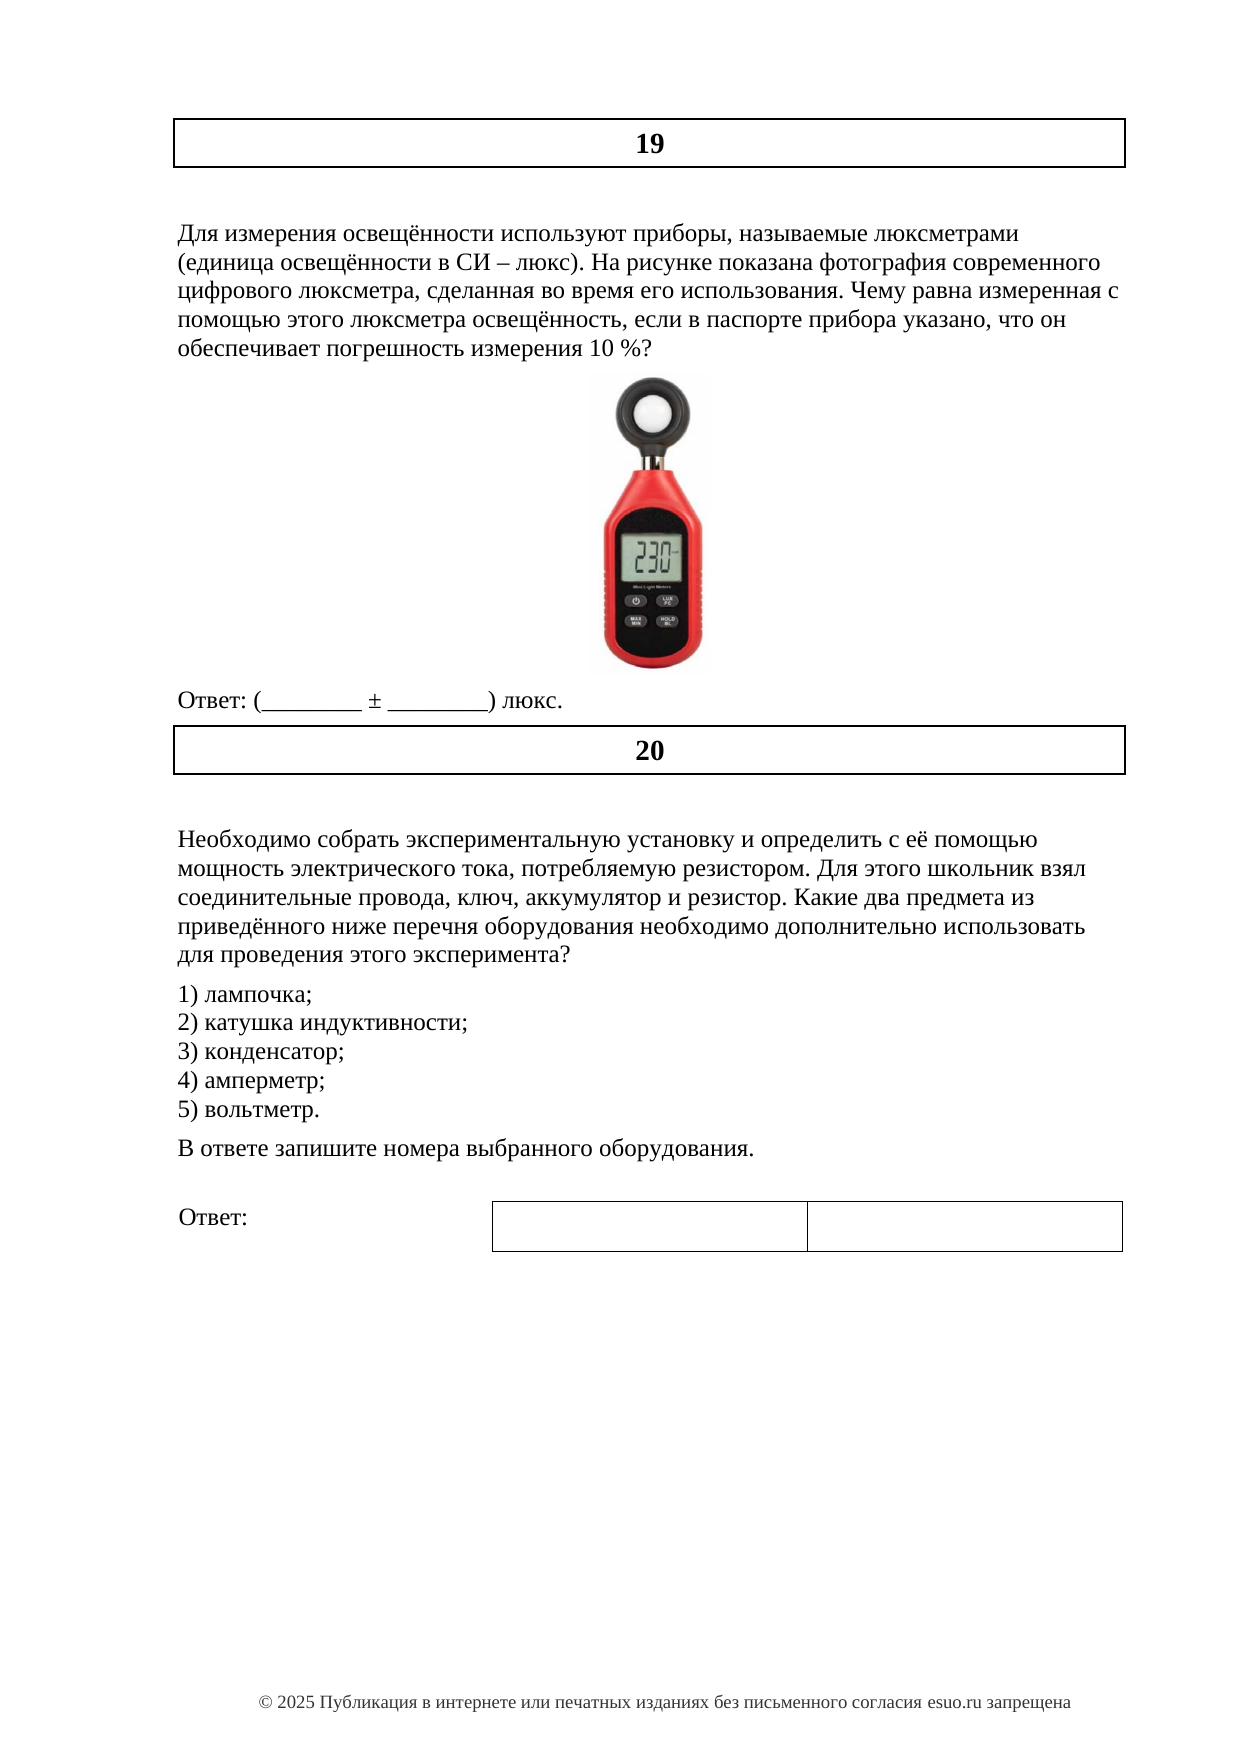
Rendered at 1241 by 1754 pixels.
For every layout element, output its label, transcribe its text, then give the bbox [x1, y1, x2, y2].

subtitle 19 [175, 120, 1124, 166]
table_header [808, 1202, 1122, 1251]
table_header [493, 1202, 807, 1251]
text Для измерения освещённости используют приборы, называемые люксметрами (единица освещённости в СИ – люкс). На рисунке показана фотография современного цифрового люксметра, сделанная во время его использования. Чему равна измеренная с помощью этого люксметра освещённость, если в паспорте прибора указано, что он обеспечивает погрешность измерения 10 %? [177, 218, 1122, 362]
text В ответе запишите номера выбранного оборудования. [177, 1133, 1122, 1190]
picture [587, 372, 712, 676]
text 1) лампочка; 2) катушка индуктивности; 3) конденсатор; 4) амперметр; 5) вольтметр. [177, 979, 1122, 1122]
table_header Ответ: [178, 1202, 492, 1251]
text Ответ: (________ ± ________) люкс. [177, 686, 1122, 714]
text Необходимо собрать экспериментальную установку и определить с её помощью мощность электрического тока, потребляемую резистором. Для этого школьник взял соединительные провода, ключ, аккумулятор и резистор. Какие два предмета из приведённого ниже перечня оборудования необходимо дополнительно использовать для проведения этого эксперимента? [177, 824, 1122, 968]
subtitle 20 [175, 727, 1124, 773]
